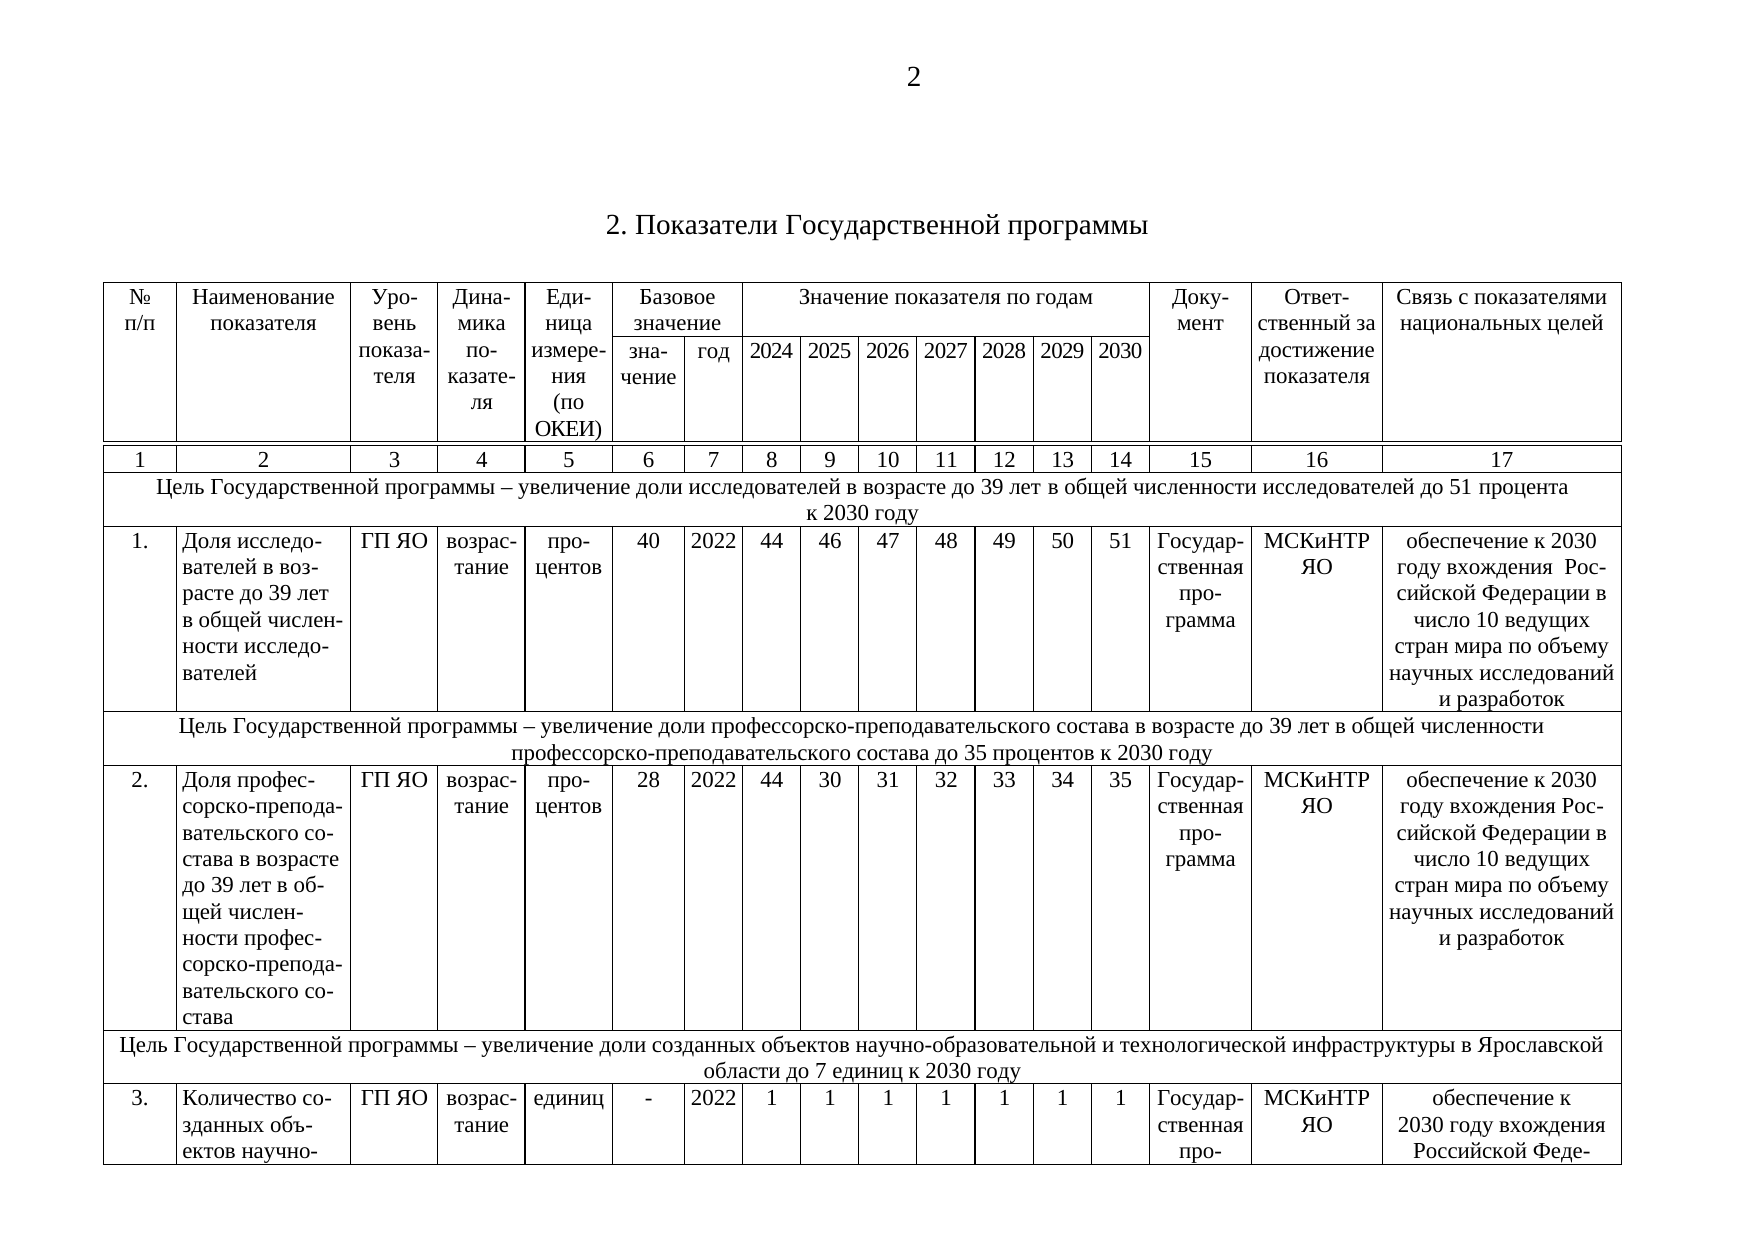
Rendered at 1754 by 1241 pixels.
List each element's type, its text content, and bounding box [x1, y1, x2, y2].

table_cell 2. [104, 766, 176, 1029]
table_header 13 [1034, 446, 1091, 472]
table_cell 2028 [976, 337, 1033, 441]
table_cell 47 [859, 527, 916, 711]
table_header Ответственный за достижение показателя [1252, 283, 1382, 441]
table_cell Доля исследователей в возрасте до 39 лет в общей численности исследователей [177, 527, 350, 711]
table_header 1 [104, 446, 176, 472]
table_cell 1. [104, 527, 176, 711]
table_cell значение [613, 337, 684, 441]
table_header 7 [685, 446, 742, 472]
table_header 6 [613, 446, 684, 472]
table_header Значение показателя по годам [743, 283, 1149, 336]
table_header Документ [1150, 283, 1251, 441]
table_cell 2024 [743, 337, 800, 441]
table_header Единица измерения (по ОКЕИ) [526, 283, 612, 441]
table_cell 3. [104, 1084, 176, 1163]
table_header Базовое значение [613, 283, 742, 336]
table_cell 44 [743, 527, 800, 711]
table_cell возрастание [438, 1084, 524, 1163]
table_cell 35 [1092, 766, 1149, 1029]
table_cell ГП ЯО [351, 766, 437, 1029]
table_cell 1 [1034, 1084, 1091, 1163]
table_header 12 [976, 446, 1033, 472]
table_header 11 [917, 446, 974, 472]
table_cell ГП ЯО [351, 527, 437, 711]
table_cell 48 [917, 527, 974, 711]
table_cell Государственная программа [1150, 1084, 1251, 1163]
table_cell Цель Государственной программы – увеличение доли профессорско-преподавательского состава в возрасте до 39 лет в общей численности профессорско-преподавательского состава до 35 процентов к 2030 году [104, 712, 1621, 765]
table_cell 1 [859, 1084, 916, 1163]
table_header Динамика показателя [438, 283, 524, 441]
table_cell 1 [1092, 1084, 1149, 1163]
table_cell 34 [1034, 766, 1091, 1029]
text 2. Показатели Государственной программы [118, 207, 1636, 240]
table_cell МСКиНТР ЯО [1252, 527, 1382, 711]
table_header 14 [1092, 446, 1149, 472]
table_cell Доля профессорско-преподавательского состава в возрасте до 39 лет в общей численности профессорско-преподавательского состава [177, 766, 350, 1029]
table_header 9 [801, 446, 858, 472]
table_cell 28 [613, 766, 684, 1029]
table_cell ГП ЯО [351, 1084, 437, 1163]
table_header 3 [351, 446, 437, 472]
table_cell 40 [613, 527, 684, 711]
table_header 16 [1252, 446, 1382, 472]
table_header Уровень показателя [351, 283, 437, 441]
table_cell 2022 [685, 766, 742, 1029]
table_header 10 [859, 446, 916, 472]
table_cell 44 [743, 766, 800, 1029]
table_cell год [685, 337, 742, 441]
table_cell 2030 [1092, 337, 1149, 441]
table_cell 31 [859, 766, 916, 1029]
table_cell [1383, 1084, 1621, 1163]
table_cell 30 [801, 766, 858, 1029]
table_cell процентов [526, 766, 612, 1029]
table_cell Государственная программа [1150, 766, 1251, 1029]
table_cell 1 [917, 1084, 974, 1163]
table_cell 1 [743, 1084, 800, 1163]
table_cell 1 [801, 1084, 858, 1163]
table_header Связь с показателями национальных целей [1383, 283, 1621, 441]
table_cell - [613, 1084, 684, 1163]
table_cell 1 [976, 1084, 1033, 1163]
table_cell 46 [801, 527, 858, 711]
table_header 8 [743, 446, 800, 472]
table_cell 49 [976, 527, 1033, 711]
table_header 2 [177, 446, 350, 472]
table_cell 2027 [917, 337, 974, 441]
table_cell МСКиНТР ЯО [1252, 1084, 1382, 1163]
table_cell 2025 [801, 337, 858, 441]
table_cell 50 [1034, 527, 1091, 711]
table_header 4 [438, 446, 524, 472]
table_cell процентов [526, 527, 612, 711]
table_header Наименование показателя [177, 283, 350, 441]
table_cell 2026 [859, 337, 916, 441]
table_cell Цель Государственной программы – увеличение доли созданных объектов научно-образовательной и технологической инфраструктуры в Ярославской области до 7 единиц к 2030 году [104, 1031, 1621, 1083]
table_header 5 [526, 446, 612, 472]
table_cell обеспечение к 2030 году вхождения Российской Федерации в число 10 ведущих стран мира по объему научных исследований и разработок [1383, 766, 1621, 1029]
table_cell МСКиНТР ЯО [1252, 766, 1382, 1029]
table_cell 33 [976, 766, 1033, 1029]
table_header 17 [1383, 446, 1621, 472]
table_cell возрастание [438, 766, 524, 1029]
table_cell Государственная программа [1150, 527, 1251, 711]
table_cell единиц [526, 1084, 612, 1163]
table_cell 51 [1092, 527, 1149, 711]
table_cell 2029 [1034, 337, 1091, 441]
table_header № п/п [104, 283, 176, 441]
table_header 15 [1150, 446, 1251, 472]
table_cell 2022 [685, 1084, 742, 1163]
table_cell Цель Государственной программы – увеличение доли исследователей в возрасте до 39 лет в общей численности исследователей до 51 процента к 2030 году [104, 473, 1621, 526]
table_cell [177, 1084, 350, 1163]
table_cell обеспечение к 2030 году вхождения Российской Федерации в число 10 ведущих стран мира по объему научных исследований и разработок [1383, 527, 1621, 711]
table_cell возрастание [438, 527, 524, 711]
table_cell 32 [917, 766, 974, 1029]
table_cell 2022 [685, 527, 742, 711]
